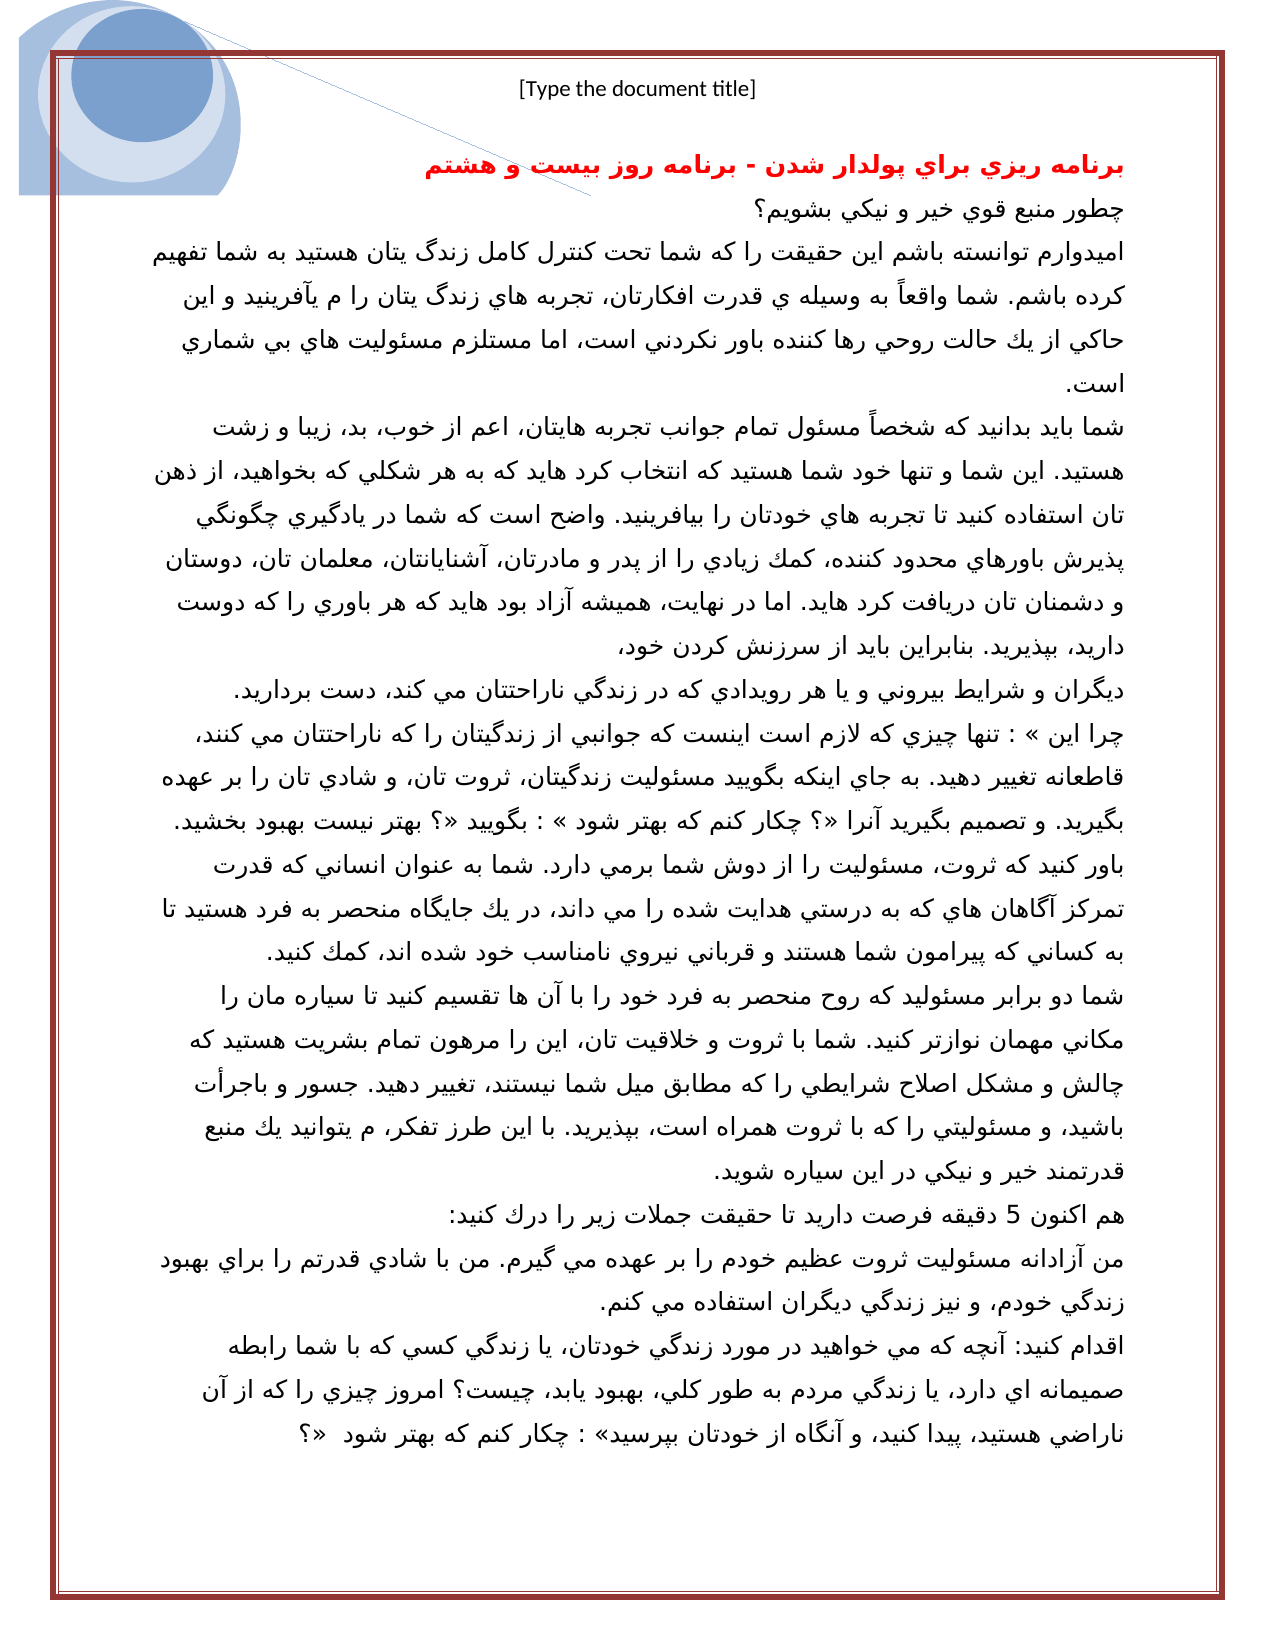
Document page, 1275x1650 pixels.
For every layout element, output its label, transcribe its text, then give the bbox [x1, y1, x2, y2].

text اقدام كنيد: آنچه كه مي خواهيد در مورد زندگي خودتان، يا زندگي كسي كه با شما رابطه صميمانه اي دارد، يا زندگي مردم به طور كلي، بهبود يابد، چيست؟ امروز چيزي را كه از آن ناراضي هستيد، پيدا كنيد، و آنگاه از خودتان بپرسيد» : چكار كنم كه بهتر شود «؟ [150, 1331, 1125, 1448]
text باور كنيد كه ثروت، مسئوليت را از دوش شما برمي دارد. شما به عنوان انساني كه قدرت تمركز آگاهان هاي كه به درستي هدايت شده را مي داند، در يك جايگاه منحصر به فرد هستيد تا به كساني كه پيرامون شما هستند و قرباني نيروي نامناسب خود شده اند، كمك كنيد. [150, 850, 1125, 967]
text ديگران و شرايط بيروني و يا هر رويدادي كه در زندگي ناراحتتان مي كند، دست برداريد. [150, 675, 1125, 704]
text هم اكنون 5 دقيقه فرصت داريد تا حقيقت جملات زير را درك كنيد: [150, 1200, 1125, 1229]
text چرا اين » : تنها چيزي كه لازم است اينست كه جوانبي از زندگيتان را كه ناراحتتان مي كنند، قاطعانه تغيير دهيد. به جاي اينكه بگوييد مسئوليت زندگيتان، ثروت تان، و شادي تان را بر عهده بگيريد. و تصميم بگيريد آنرا «؟ چكار كنم كه بهتر شود » : بگوييد «؟ بهتر نيست بهبود بخشيد. [150, 719, 1125, 835]
text شما دو برابر مسئوليد كه روح منحصر به فرد خود را با آن ها تقسيم كنيد تا سياره مان را مكاني مهمان نوازتر كنيد. شما با ثروت و خلاقيت تان، اين را مرهون تمام بشريت هستيد كه چالش و مشكل اصلاح شرايطي را كه مطابق ميل شما نيستند، تغيير دهيد. جسور و باجرأت باشيد، و مسئوليتي را كه با ثروت همراه است، بپذيريد. با اين طرز تفكر، م يتوانيد يك منبع قدرتمند خير و نيكي در اين سياره شويد. [150, 981, 1125, 1185]
text من آزادانه مسئوليت ثروت عظيم خودم را بر عهده مي گيرم. من با شادي قدرتم را براي بهبود زندگي خودم، و نيز زندگي ديگران استفاده مي كنم. [150, 1244, 1125, 1317]
text چطور منبع قوي خير و نيكي بشويم؟ [150, 194, 1125, 223]
text اميدوارم توانسته باشم اين حقيقت را كه شما تحت كنترل كامل زندگ يتان هستيد به شما تفهيم كرده باشم. شما واقعاً به وسيله ي قدرت افكارتان، تجربه هاي زندگ يتان را م يآفرينيد و اين حاكي از يك حالت روحي رها كننده باور نكردني است، اما مستلزم مسئوليت هاي بي شماري است. [150, 237, 1125, 398]
text شما بايد بدانيد كه شخصاً مسئول تمام جوانب تجربه هايتان، اعم از خوب، بد، زيبا و زشت هستيد. اين شما و تنها خود شما هستيد كه انتخاب كرد هايد كه به هر شكلي كه بخواهيد، از ذهن تان استفاده كنيد تا تجربه هاي خودتان را بيافرينيد. واضح است كه شما در يادگيري چگونگي پذيرش باورهاي محدود كننده، كمك زيادي را از پدر و مادرتان، آشنايانتان، معلمان تان، دوستان و دشمنان تان دريافت كرد هايد. اما در نهايت، هميشه آزاد بود هايد كه هر باوري را كه دوست داريد، بپذيريد. بنابراين بايد از سرزنش كردن خود، [150, 412, 1125, 660]
text برنامه ريزي براي پولدار شدن - برنامه روز بيست و هشتم [150, 150, 1125, 179]
